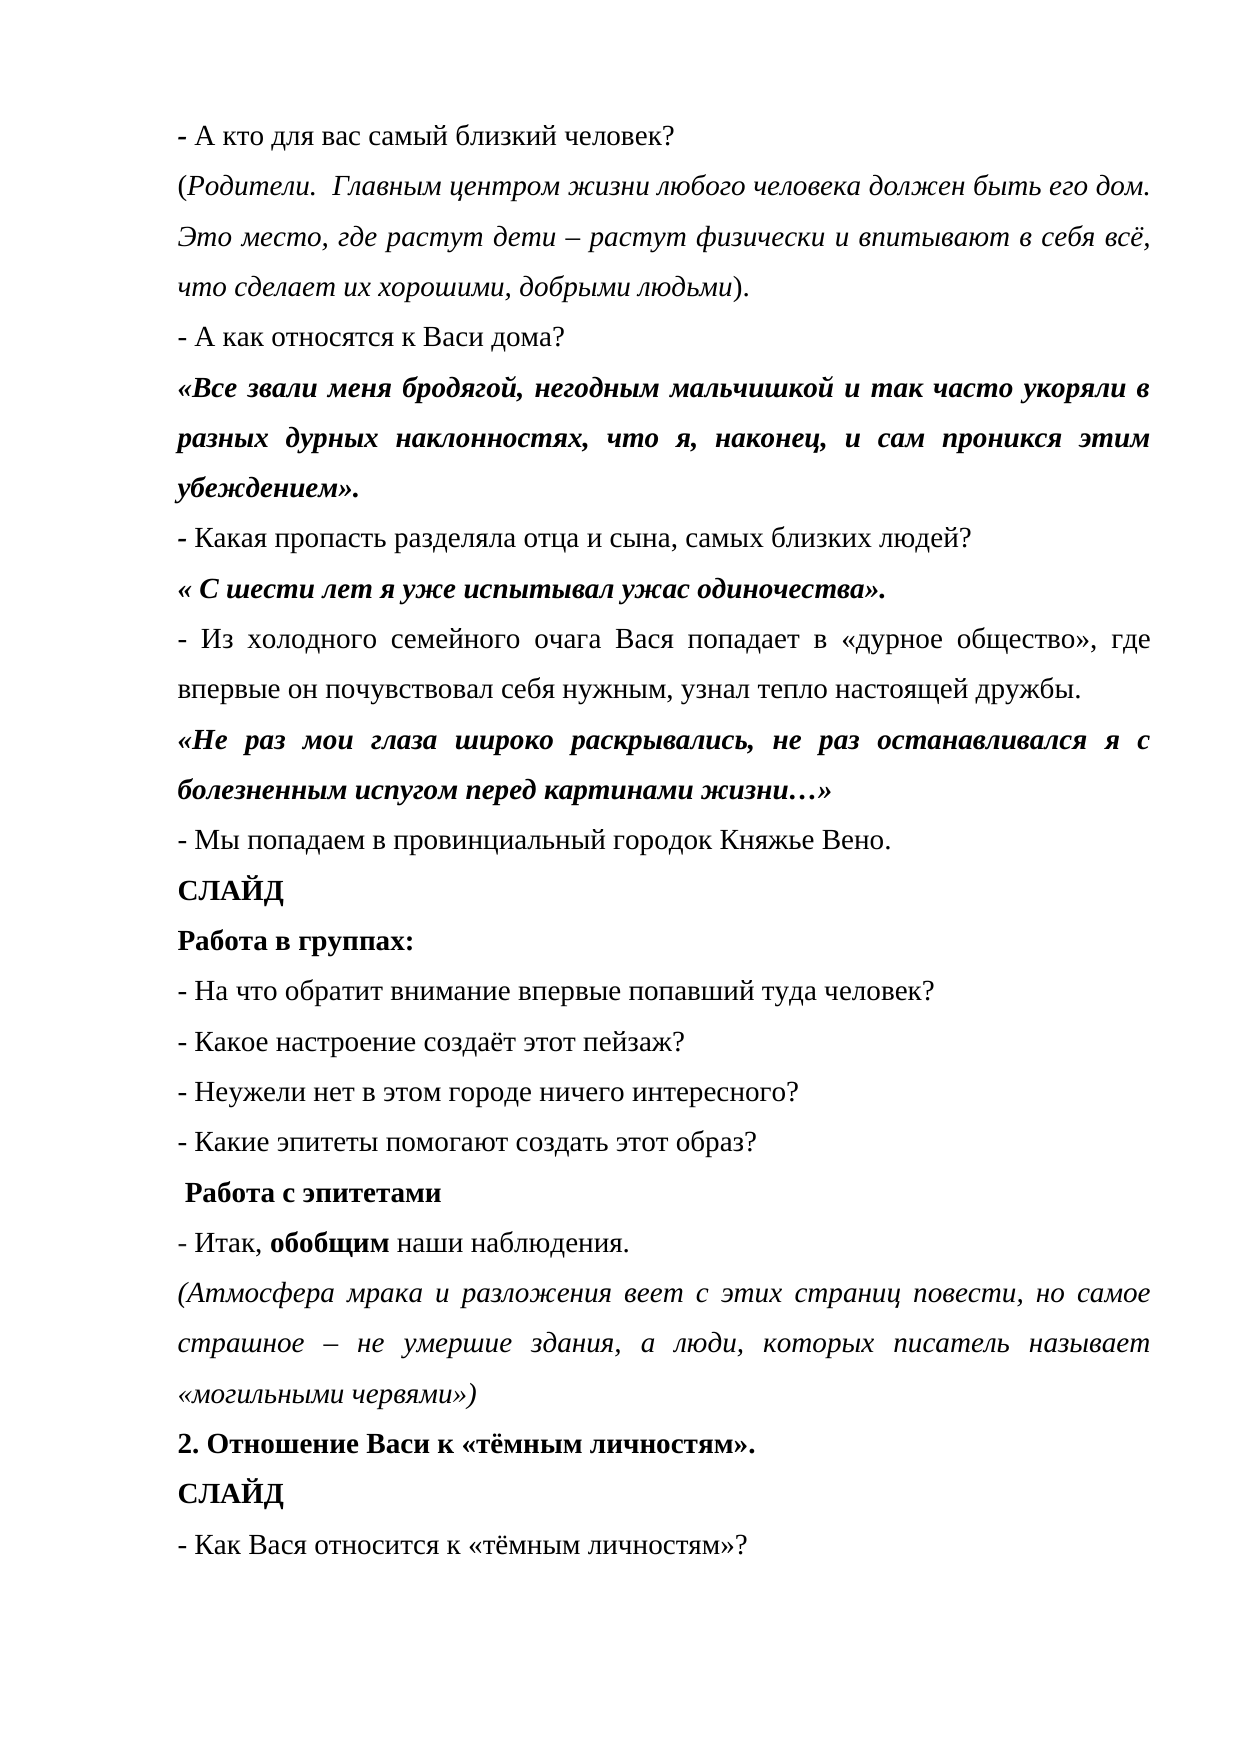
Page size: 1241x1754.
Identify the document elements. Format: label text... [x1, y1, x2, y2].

text - Из холодного семейного очага Вася попадает в «дурное общество», где впервые он почувствовал себя нужным, узнал тепло настоящей дружбы. [177, 621, 1152, 705]
text - А как относятся к Васи дома? [177, 319, 1152, 353]
text Работа с эпитетами [177, 1175, 1152, 1208]
text СЛАЙД [177, 1477, 1152, 1510]
text «Все звали меня бродягой, негодным мальчишкой и так часто укоряли в разных дурных наклонностях, что я, наконец, и сам проникся этим убеждением». [177, 370, 1152, 504]
text Работа в группах: [177, 923, 1152, 957]
text - Как Вася относится к «тёмным личностям»? [177, 1527, 1152, 1560]
text - Итак, обобщим наши наблюдения. [177, 1225, 1152, 1258]
text « С шести лет я уже испытывал ужас одиночества». [177, 571, 1152, 604]
text - Мы попадаем в провинциальный городок Княжье Вено. [177, 822, 1152, 856]
text «Не раз мои глаза широко раскрывались, не раз останавливался я с болезненным испугом перед картинами жизни…» [177, 722, 1152, 806]
text - Какая пропасть разделяла отца и сына, самых близких людей? [177, 521, 1152, 554]
text - А кто для вас самый близкий человек? [177, 118, 1152, 152]
text СЛАЙД [177, 873, 1152, 906]
text (Атмосфера мрака и разложения веет с этих страниц повести, но самое страшное – не умершие здания, а люди, которых писатель называет «могильными червями») [177, 1275, 1152, 1409]
text - На что обратит внимание впервые попавший туда человек? [177, 973, 1152, 1007]
text - Какие эпитеты помогают создать этот образ? [177, 1124, 1152, 1158]
text - Какое настроение создаёт этот пейзаж? [177, 1024, 1152, 1057]
text 2. Отношение Васи к «тёмным личностям». [177, 1426, 1152, 1460]
text - Неужели нет в этом городе ничего интересного? [177, 1074, 1152, 1108]
text (Родители. Главным центром жизни любого человека должен быть его дом. Это место, где растут дети – растут физически и впитывают в себя всё, что сделает их хорошими, добрыми людьми). [177, 168, 1152, 303]
